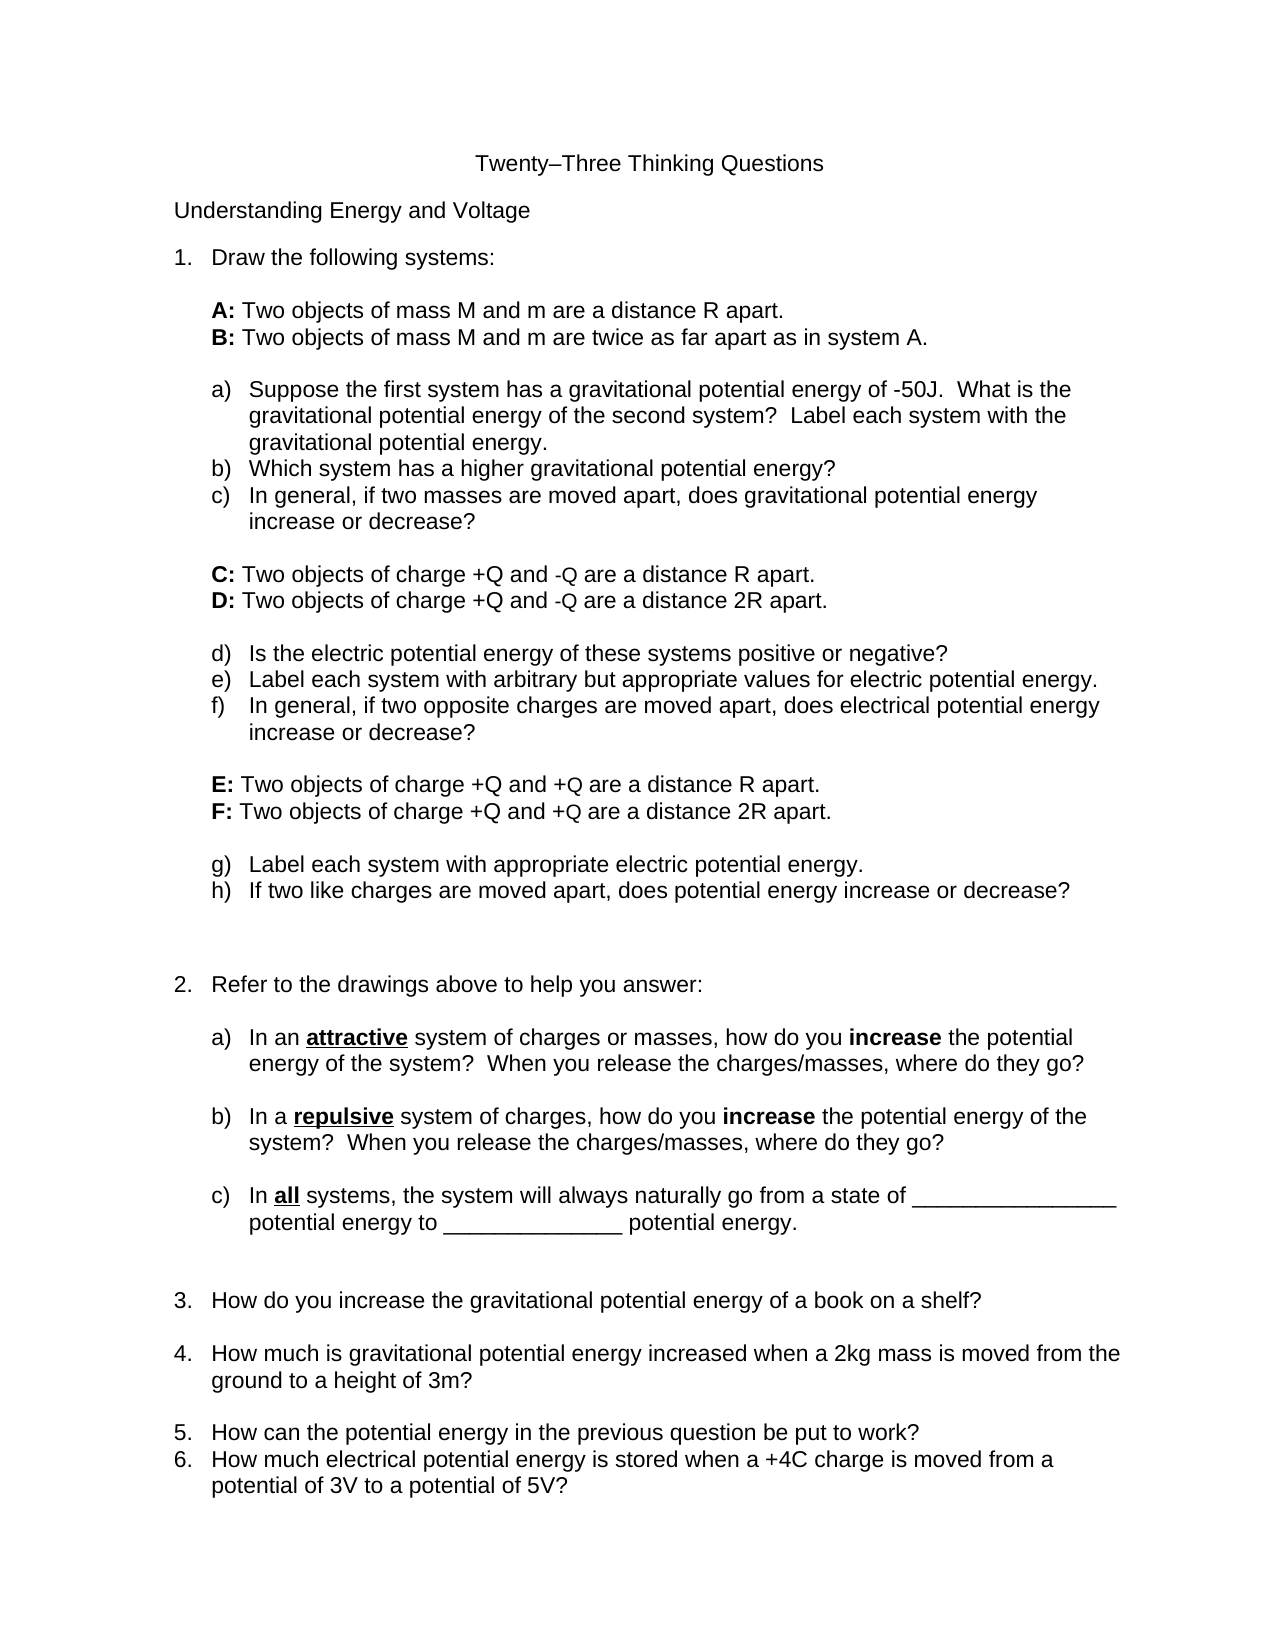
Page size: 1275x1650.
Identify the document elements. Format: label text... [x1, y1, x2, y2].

list Is the electric potential energy of these systems positive or negative? [211, 640, 1125, 666]
list In general, if two masses are moved apart, does gravitational potential energy increase or decrease? [211, 482, 1125, 534]
list How do you increase the gravitational potential energy of a book on a shelf? [174, 1287, 1125, 1314]
list D: Two objects of charge +Q and -Q are a distance 2R apart. [211, 587, 1125, 613]
list B: Two objects of mass M and m are twice as far apart as in system A. [211, 323, 1125, 350]
list In general, if two opposite charges are moved apart, does electrical potential energy increase or decrease? [211, 692, 1125, 745]
list C: Two objects of charge +Q and -Q are a distance R apart. [211, 561, 1125, 587]
list How much electrical potential energy is stored when a +4C charge is moved from a potential of 3V to a potential of 5V? [174, 1446, 1125, 1498]
list In a repulsive system of charges, how do you increase the potential energy of the system? When you release the charges/masses, where do they go? [211, 1103, 1125, 1156]
list In an attractive system of charges or masses, how do you increase the potential energy of the system? When you release the charges/masses, where do they go? [211, 1024, 1125, 1077]
list Draw the following systems: [174, 244, 1125, 271]
list Label each system with arbitrary but appropriate values for electric potential energy. [211, 666, 1125, 692]
list Label each system with appropriate electric potential energy. [211, 851, 1125, 877]
list In all systems, the system will always naturally go from a state of ________________ potential energy to ______________ potential energy. [211, 1182, 1125, 1235]
list How much is gravitational potential energy increased when a 2kg mass is moved from the ground to a height of 3m? [174, 1340, 1125, 1393]
text Understanding Energy and Voltage [174, 197, 1125, 223]
list E: Two objects of charge +Q and +Q are a distance R apart. [211, 771, 1125, 798]
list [174, 1419, 1125, 1446]
list If two like charges are moved apart, does potential energy increase or decrease? [211, 877, 1125, 903]
list A: Two objects of mass M and m are a distance R apart. [211, 297, 1125, 323]
list F: Two objects of charge +Q and +Q are a distance 2R apart. [211, 798, 1125, 824]
text Twenty–Three Thinking Questions [174, 150, 1125, 176]
list Refer to the drawings above to help you answer: [174, 971, 1125, 998]
list Which system has a higher gravitational potential energy? [211, 455, 1125, 482]
list Suppose the first system has a gravitational potential energy of -50J. What is the gravitational potential energy of the second system? Label each system with the gravitational potential energy. [211, 376, 1125, 455]
